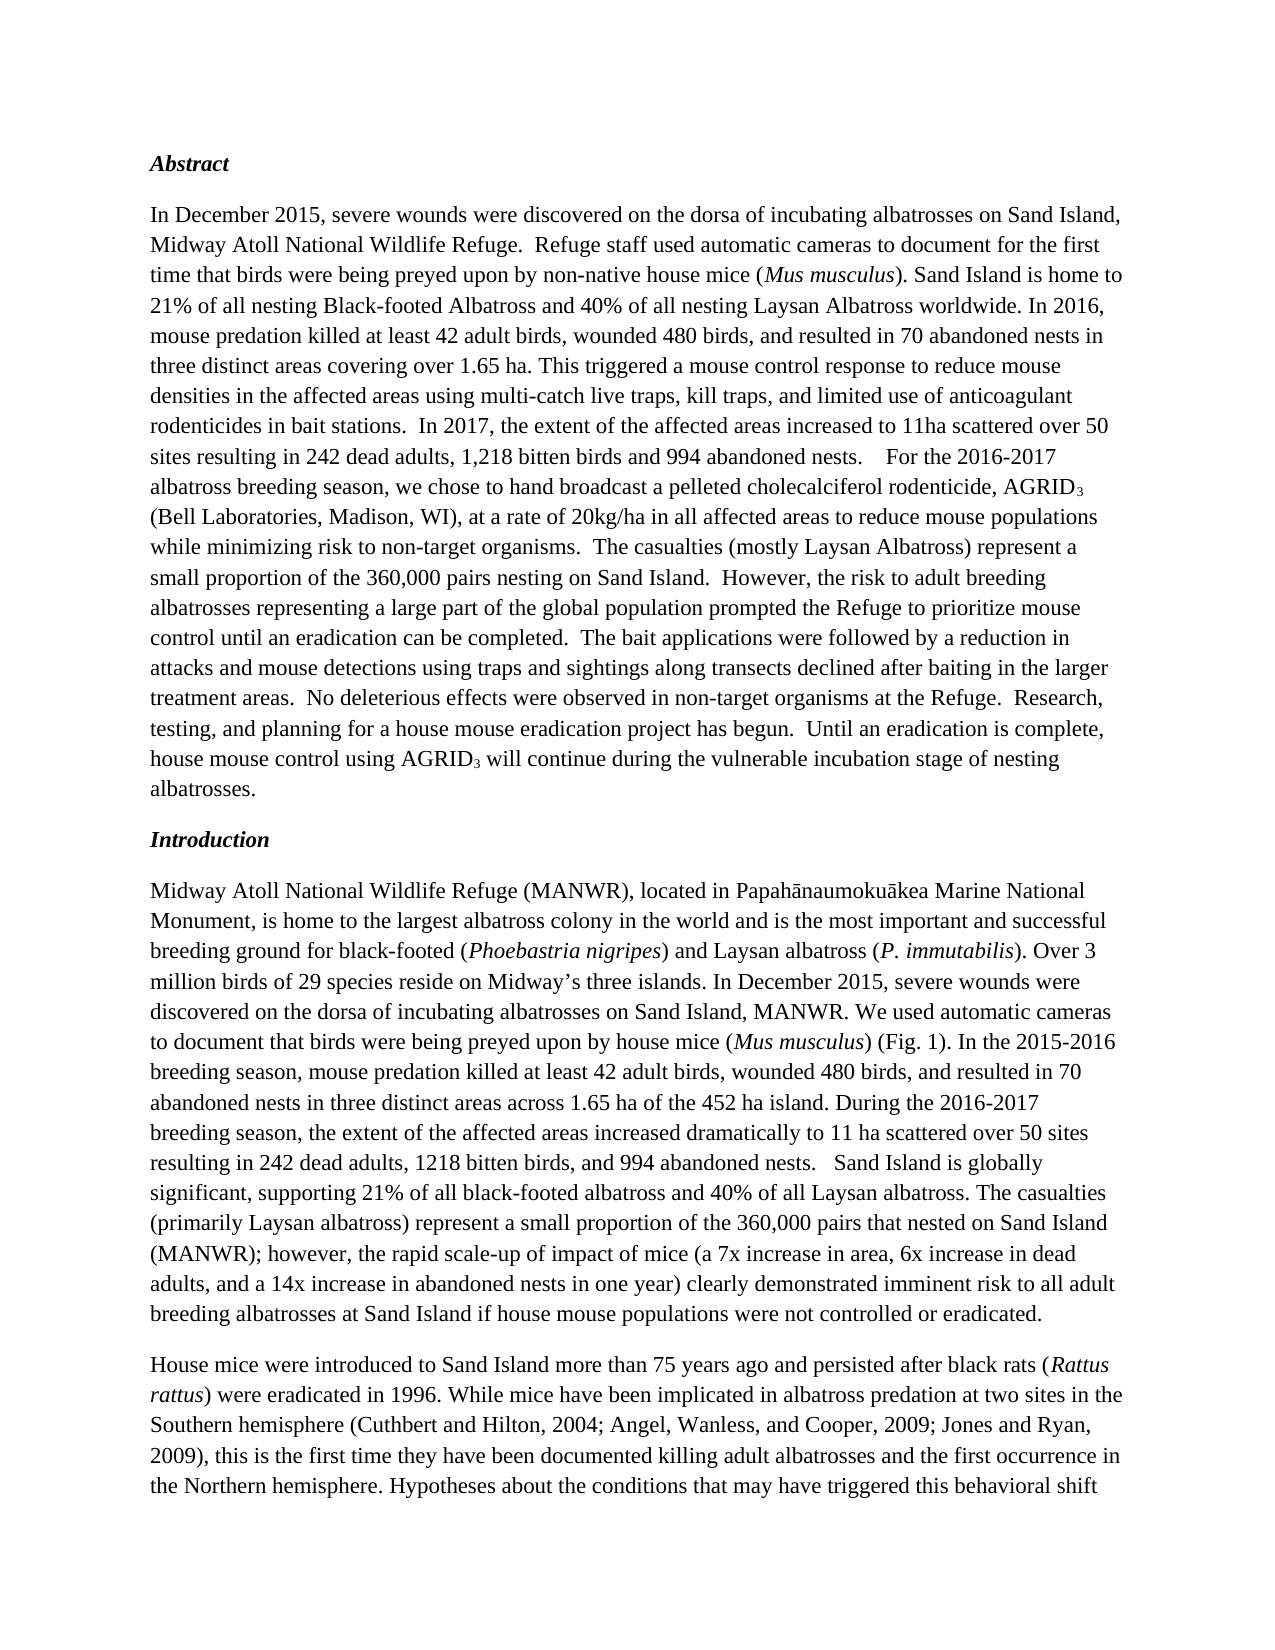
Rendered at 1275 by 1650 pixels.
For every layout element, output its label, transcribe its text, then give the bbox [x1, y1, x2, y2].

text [150, 1351, 1125, 1498]
text In December 2015, severe wounds were discovered on the dorsa of incubating albatrosses on Sand Island, Midway Atoll National Wildlife Refuge. Refuge staff used automatic cameras to document for the first time that birds were being preyed upon by non-native house mice (Mus musculus). Sand Island is home to 21% of all nesting Black-footed Albatross and 40% of all nesting Laysan Albatross worldwide. In 2016, mouse predation killed at least 42 adult birds, wounded 480 birds, and resulted in 70 abandoned nests in three distinct areas covering over 1.65 ha. This triggered a mouse control response to reduce mouse densities in the affected areas using multi-catch live traps, kill traps, and limited use of anticoagulant rodenticides in bait stations. In 2017, the extent of the affected areas increased to 11ha scattered over 50 sites resulting in 242 dead adults, 1,218 bitten birds and 994 abandoned nests. For the 2016-2017 albatross breeding season, we chose to hand broadcast a pelleted cholecalciferol rodenticide, AGRID3 (Bell Laboratories, Madison, WI), at a rate of 20kg/ha in all affected areas to reduce mouse populations while minimizing risk to non-target organisms. The casualties (mostly Laysan Albatross) represent a small proportion of the 360,000 pairs nesting on Sand Island. However, the risk to adult breeding albatrosses representing a large part of the global population prompted the Refuge to prioritize mouse control until an eradication can be completed. The bait applications were followed by a reduction in attacks and mouse detections using traps and sightings along transects declined after baiting in the larger treatment areas. No deleterious effects were observed in non-target organisms at the Refuge. Research, testing, and planning for a house mouse eradication project has begun. Until an eradication is complete, house mouse control using AGRID3 will continue during the vulnerable incubation stage of nesting albatrosses. [150, 201, 1125, 801]
text Introduction [150, 826, 1125, 852]
text Midway Atoll National Wildlife Refuge (MANWR), located in Papahānaumokuākea Marine National Monument, is home to the largest albatross colony in the world and is the most important and successful breeding ground for black-footed (Phoebastria nigripes) and Laysan albatross (P. immutabilis). Over 3 million birds of 29 species reside on Midway’s three islands. In December 2015, severe wounds were discovered on the dorsa of incubating albatrosses on Sand Island, MANWR. We used automatic cameras to document that birds were being preyed upon by house mice (Mus musculus) (Fig. 1). In the 2015-2016 breeding season, mouse predation killed at least 42 adult birds, wounded 480 birds, and resulted in 70 abandoned nests in three distinct areas across 1.65 ha of the 452 ha island. During the 2016-2017 breeding season, the extent of the affected areas increased dramatically to 11 ha scattered over 50 sites resulting in 242 dead adults, 1218 bitten birds, and 994 abandoned nests. Sand Island is globally significant, supporting 21% of all black-footed albatross and 40% of all Laysan albatross. The casualties (primarily Laysan albatross) represent a small proportion of the 360,000 pairs that nested on Sand Island (MANWR); however, the rapid scale-up of impact of mice (a 7x increase in area, 6x increase in dead adults, and a 14x increase in abandoned nests in one year) clearly demonstrated imminent risk to all adult breeding albatrosses at Sand Island if house mouse populations were not controlled or eradicated. [150, 877, 1125, 1326]
text Abstract [150, 150, 1125, 176]
